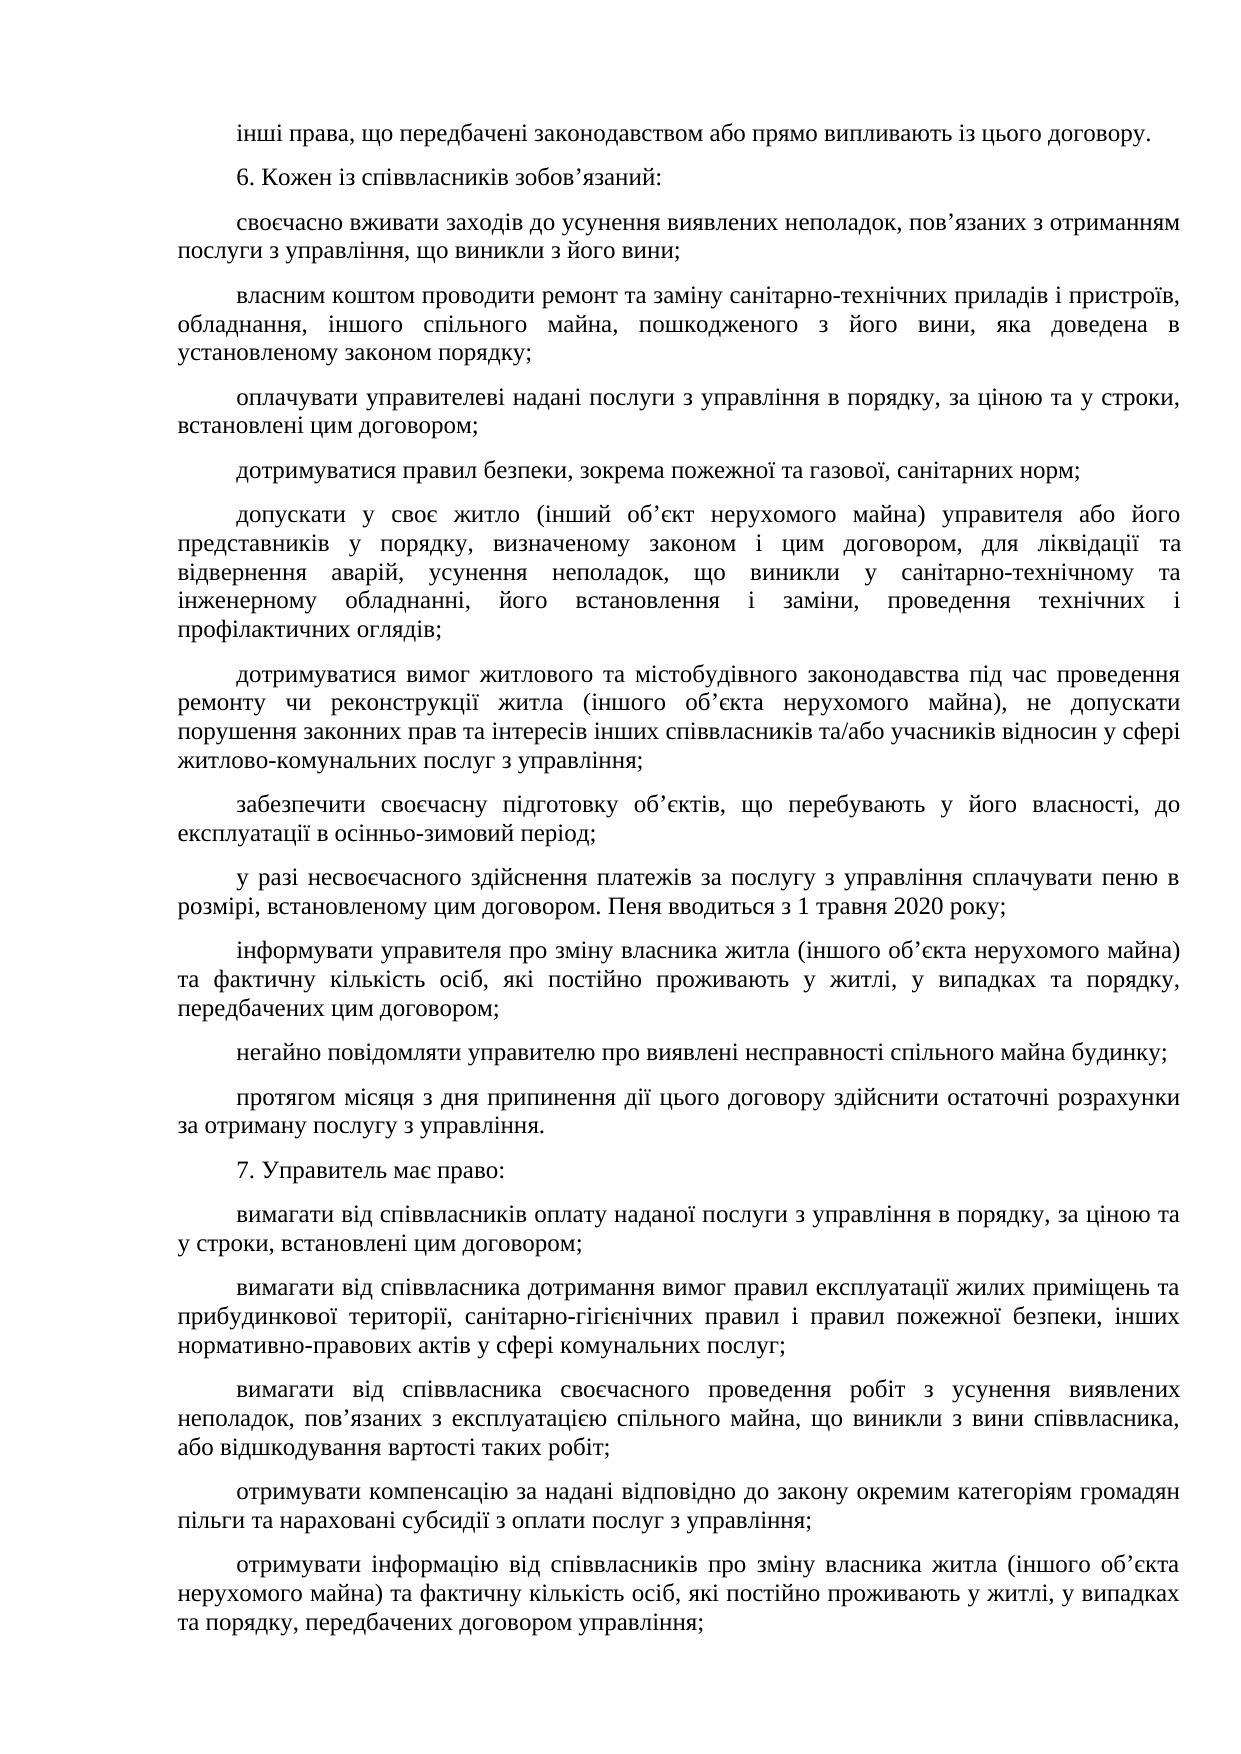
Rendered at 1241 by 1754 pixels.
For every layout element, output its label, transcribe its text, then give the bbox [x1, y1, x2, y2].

text вимагати від співвласника своєчасного проведення робіт з усунення виявлених неполадок, пов’язаних з експлуатацією спільного майна, що виникли з вини співвласника, або відшкодування вартості таких робіт; [177, 1374, 1181, 1461]
text оплачувати управителеві надані послуги з управління в порядку, за ціною та у строки, встановлені цим договором; [177, 382, 1181, 439]
text 7. Управитель має право: [177, 1155, 1181, 1184]
text інші права, що передбачені законодавством або прямо випливають із цього договору. [177, 118, 1181, 147]
text отримувати інформацію від співвласників про зміну власника житла (іншого об’єкта нерухомого майна) та фактичну кількість осіб, які постійно проживають у житлі, у випадках та порядку, передбачених договором управління; [177, 1549, 1181, 1636]
text у разі несвоєчасного здійснення платежів за послугу з управління сплачувати пеню в розмірі, встановленому цим договором. Пеня вводиться з 1 травня 2020 року; [177, 862, 1181, 920]
text інформувати управителя про зміну власника житла (іншого об’єкта нерухомого майна) та фактичну кількість осіб, які постійно проживають у житлі, у випадках та порядку, передбачених цим договором; [177, 936, 1181, 1022]
text протягом місяця з дня припинення дії цього договору здійснити остаточні розрахунки за отриману послугу з управління. [177, 1082, 1181, 1139]
text отримувати компенсацію за надані відповідно до закону окремим категоріям громадян пільги та нараховані субсидії з оплати послуг з управління; [177, 1476, 1181, 1534]
text допускати у своє житло (інший об’єкт нерухомого майна) управителя або його представників у порядку, визначеному законом і цим договором, для ліквідації та відвернення аварій, усунення неполадок, що виникли у санітарно-технічному та інженерному обладнанні, його встановлення і заміни, проведення технічних і профілактичних оглядів; [177, 499, 1181, 643]
text своєчасно вживати заходів до усунення виявлених неполадок, пов’язаних з отриманням послуги з управління, що виникли з його вини; [177, 207, 1181, 264]
text вимагати від співвласників оплату наданої послуги з управління в порядку, за ціною та у строки, встановлені цим договором; [177, 1199, 1181, 1257]
text вимагати від співвласника дотримання вимог правил експлуатації жилих приміщень та прибудинкової території, санітарно-гігієнічних правил і правил пожежної безпеки, інших нормативно-правових актів у сфері комунальних послуг; [177, 1272, 1181, 1359]
text негайно повідомляти управителю про виявлені несправності спільного майна будинку; [177, 1037, 1181, 1066]
text власним коштом проводити ремонт та заміну санітарно-технічних приладів і пристроїв, обладнання, іншого спільного майна, пошкодженого з його вини, яка доведена в установленому законом порядку; [177, 280, 1181, 366]
text забезпечити своєчасну підготовку об’єктів, що перебувають у його власності, до експлуатації в осінньо-зимовий період; [177, 789, 1181, 847]
text дотримуватися вимог житлового та містобудівного законодавства під час проведення ремонту чи реконструкції житла (іншого об’єкта нерухомого майна), не допускати порушення законних прав та інтересів інших співвласників та/або учасників відносин у сфері житлово-комунальних послуг з управління; [177, 659, 1181, 774]
text 6. Кожен із співвласників зобов’язаний: [177, 162, 1181, 191]
text дотримуватися правил безпеки, зокрема пожежної та газової, санітарних норм; [177, 455, 1181, 484]
